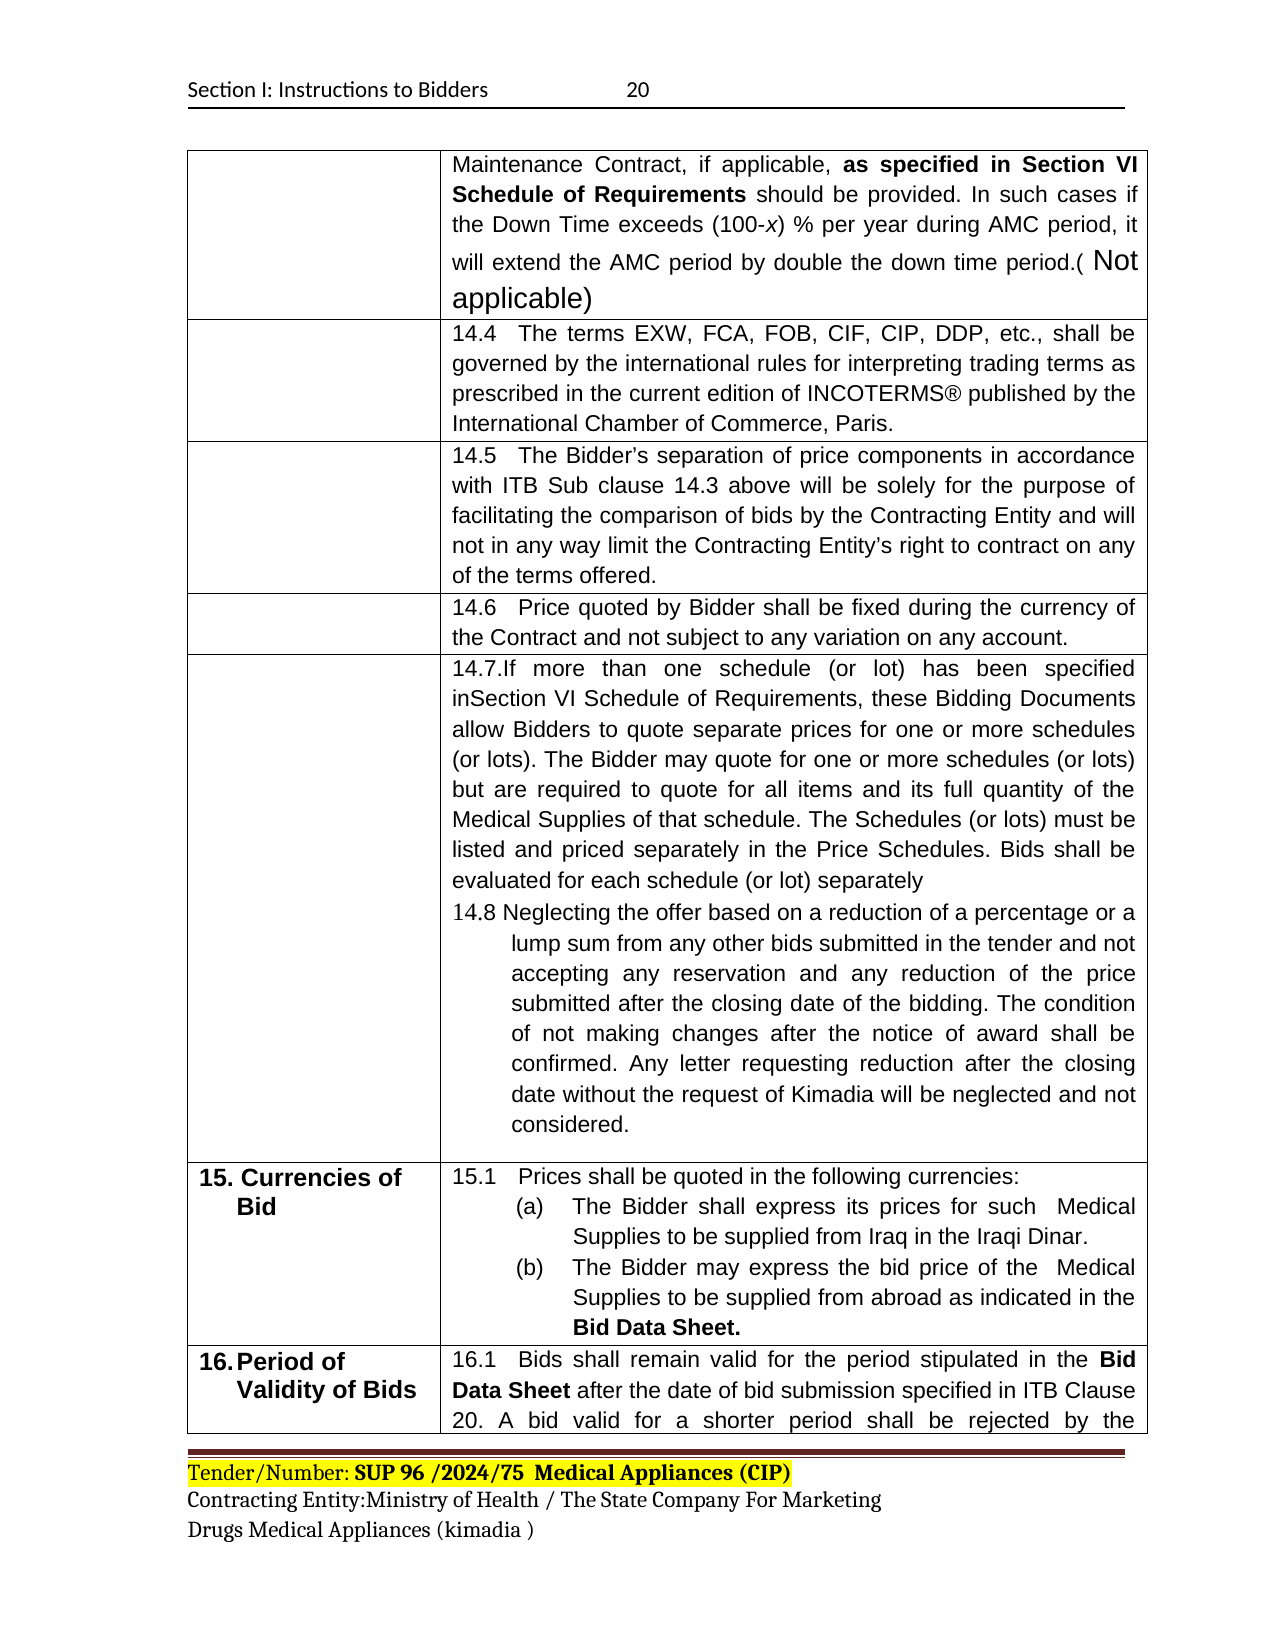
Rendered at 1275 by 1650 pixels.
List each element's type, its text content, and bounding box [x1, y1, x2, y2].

table_cell [188, 594, 440, 654]
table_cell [188, 151, 440, 319]
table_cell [188, 1346, 440, 1433]
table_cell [441, 1346, 1147, 1433]
table_cell [188, 655, 440, 1162]
table_cell 14.4 The terms EXW, FCA, FOB, CIF, CIP, DDP, etc., shall be governed by the international rules for interpreting trading terms as prescribed in the current edition of INCOTERMS® published by the International Chamber of Commerce, Paris. [441, 320, 1147, 441]
table_cell 14.7.If more than one schedule (or lot) has been specified inSection VI Schedule of Requirements, these Bidding Documents allow Bidders to quote separate prices for one or more schedules (or lots). The Bidder may quote for one or more schedules (or lots) but are required to quote for all items and its full quantity of the Medical Supplies of that schedule. The Schedules (or lots) must be listed and priced separately in the Price Schedules. Bids shall be evaluated for each schedule (or lot) separately 14.8 Neglecting the offer based on a reduction of a percentage or a lump sum from any other bids submitted in the tender and not accepting any reservation and any reduction of the price submitted after the closing date of the bidding. The condition of not making changes after the notice of award shall be confirmed. Any letter requesting reduction after the closing date without the request of Kimadia will be neglected and not considered. [441, 655, 1147, 1162]
table_cell [188, 442, 440, 593]
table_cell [441, 151, 1147, 319]
table_cell 14.6 Price quoted by Bidder shall be fixed during the currency of the Contract and not subject to any variation on any account. [441, 594, 1147, 654]
table_cell [188, 320, 440, 441]
table_cell 15.1 Prices shall be quoted in the following currencies: (a) The Bidder shall express its prices for such Medical Supplies to be supplied from Iraq in the Iraqi Dinar. (b) The Bidder may express the bid price of the Medical Supplies to be supplied from abroad as indicated in the Bid Data Sheet. [441, 1163, 1147, 1345]
table_cell 14.5 The Bidder’s separation of price components in accordance with ITB Sub clause 14.3 above will be solely for the purpose of facilitating the comparison of bids by the Contracting Entity and will not in any way limit the Contracting Entity’s right to contract on any of the terms offered. [441, 442, 1147, 593]
table_cell 15. Currencies of Bid [188, 1163, 440, 1345]
